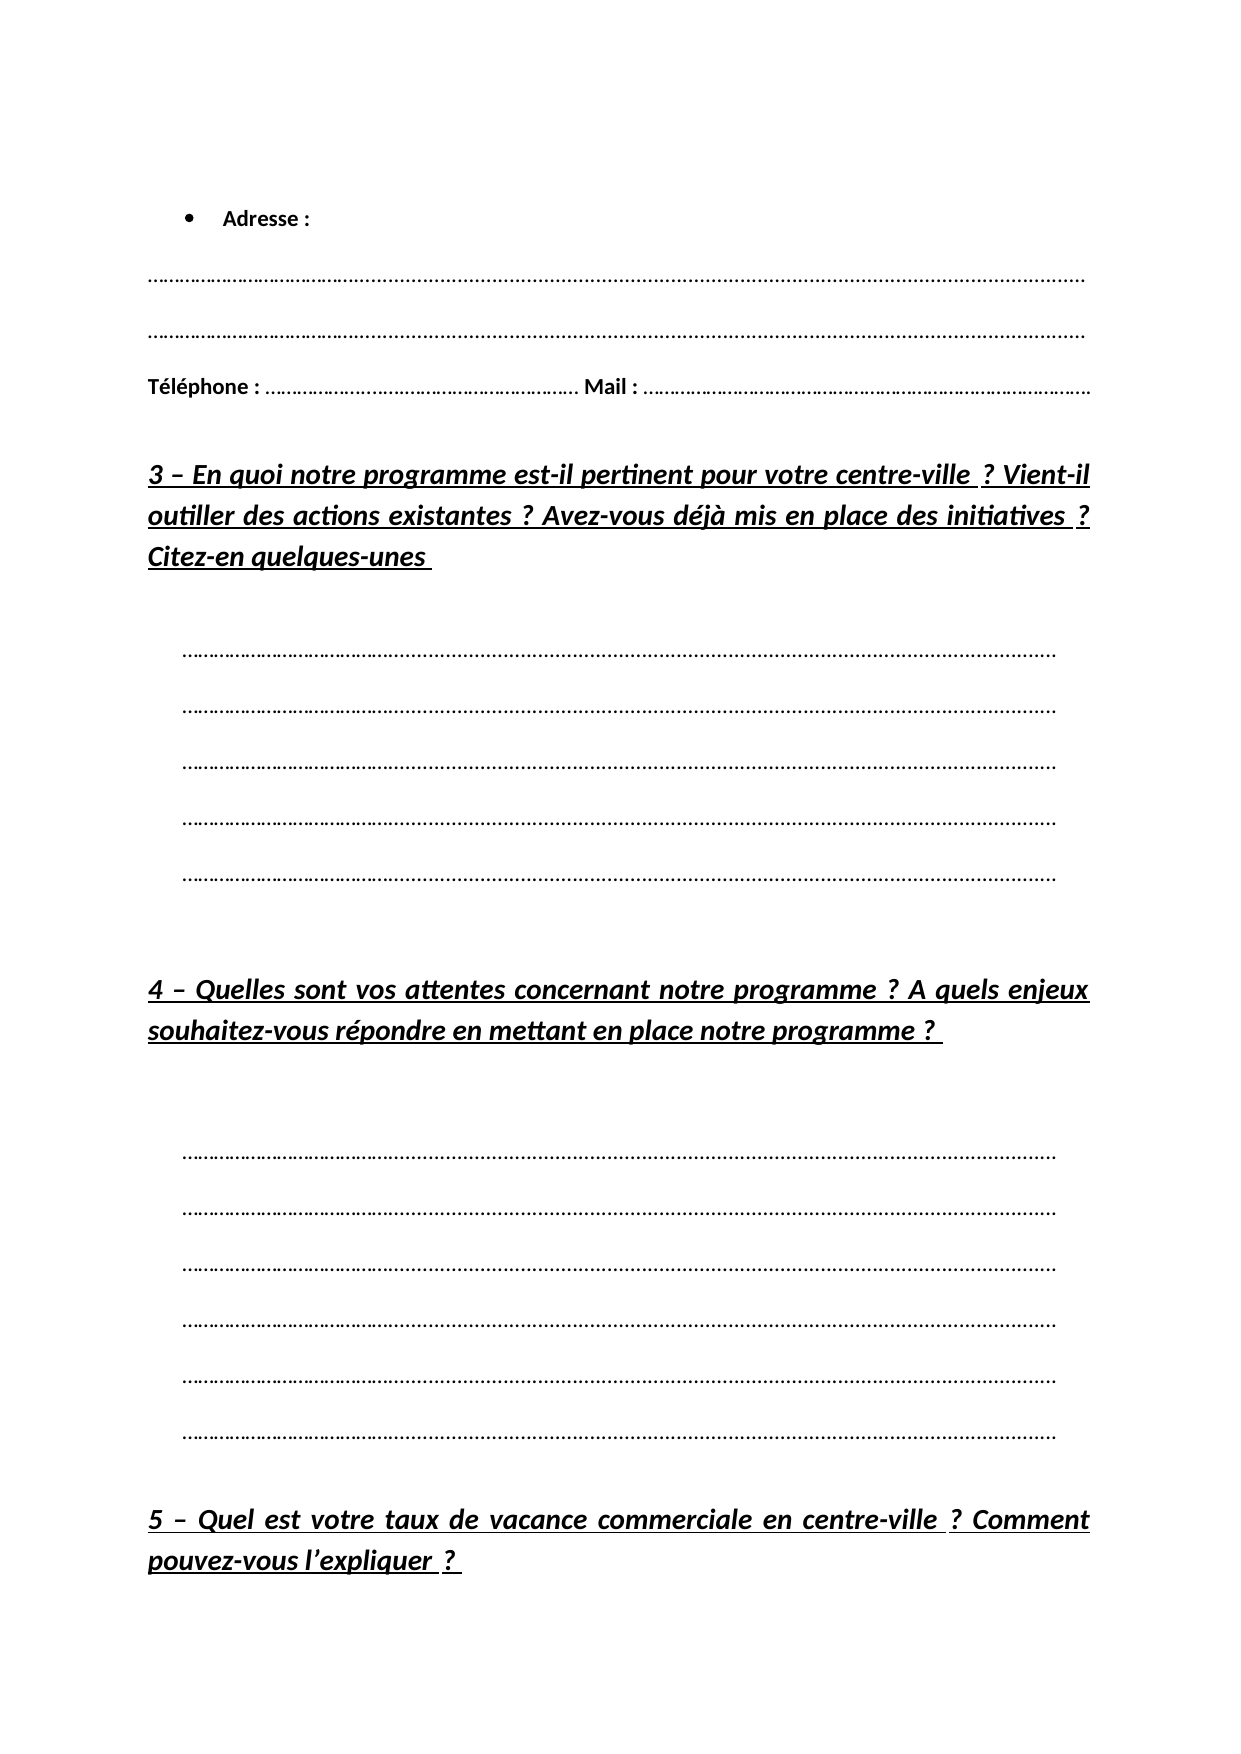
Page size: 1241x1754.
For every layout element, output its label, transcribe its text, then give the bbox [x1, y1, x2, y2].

text …………………………………............................................................................................................................... [148, 316, 1093, 344]
text ………………………………….................................................................................................................... [148, 1249, 1093, 1277]
text ………………………………….................................................................................................................... [148, 1361, 1093, 1389]
text ………………………………….................................................................................................................... [148, 747, 1093, 775]
text Téléphone : ………………....….…………………………… Mail : …………………………………………………………………………. [148, 372, 1093, 400]
subtitle 5 – Quel est votre taux de vacance commerciale en centre-ville ? Comment pouvez-vous l’expliquer ? [148, 1501, 1093, 1578]
text ………………………………….................................................................................................................... [148, 1193, 1093, 1221]
text …………………………………............................................................................................................................... [148, 260, 1093, 288]
list Adresse : [185, 204, 1093, 232]
text ………………………………….................................................................................................................... [148, 1137, 1093, 1165]
subtitle 3 – En quoi notre programme est-il pertinent pour votre centre-ville ? Vient-il outiller des actions existantes ? Avez-vous déjà mis en place des initiatives ? Citez-en quelques-unes [148, 456, 1093, 573]
text ………………………………….................................................................................................................... [148, 1305, 1093, 1333]
text ………………………………….................................................................................................................... [148, 859, 1093, 887]
text ………………………………….................................................................................................................... [148, 803, 1093, 831]
text ………………………………….................................................................................................................... [148, 635, 1093, 663]
text ………………………………….................................................................................................................... [148, 691, 1093, 719]
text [148, 1417, 1093, 1445]
subtitle 4 – Quelles sont vos attentes concernant notre programme ? A quels enjeux souhaitez-vous répondre en mettant en place notre programme ? [148, 971, 1093, 1047]
